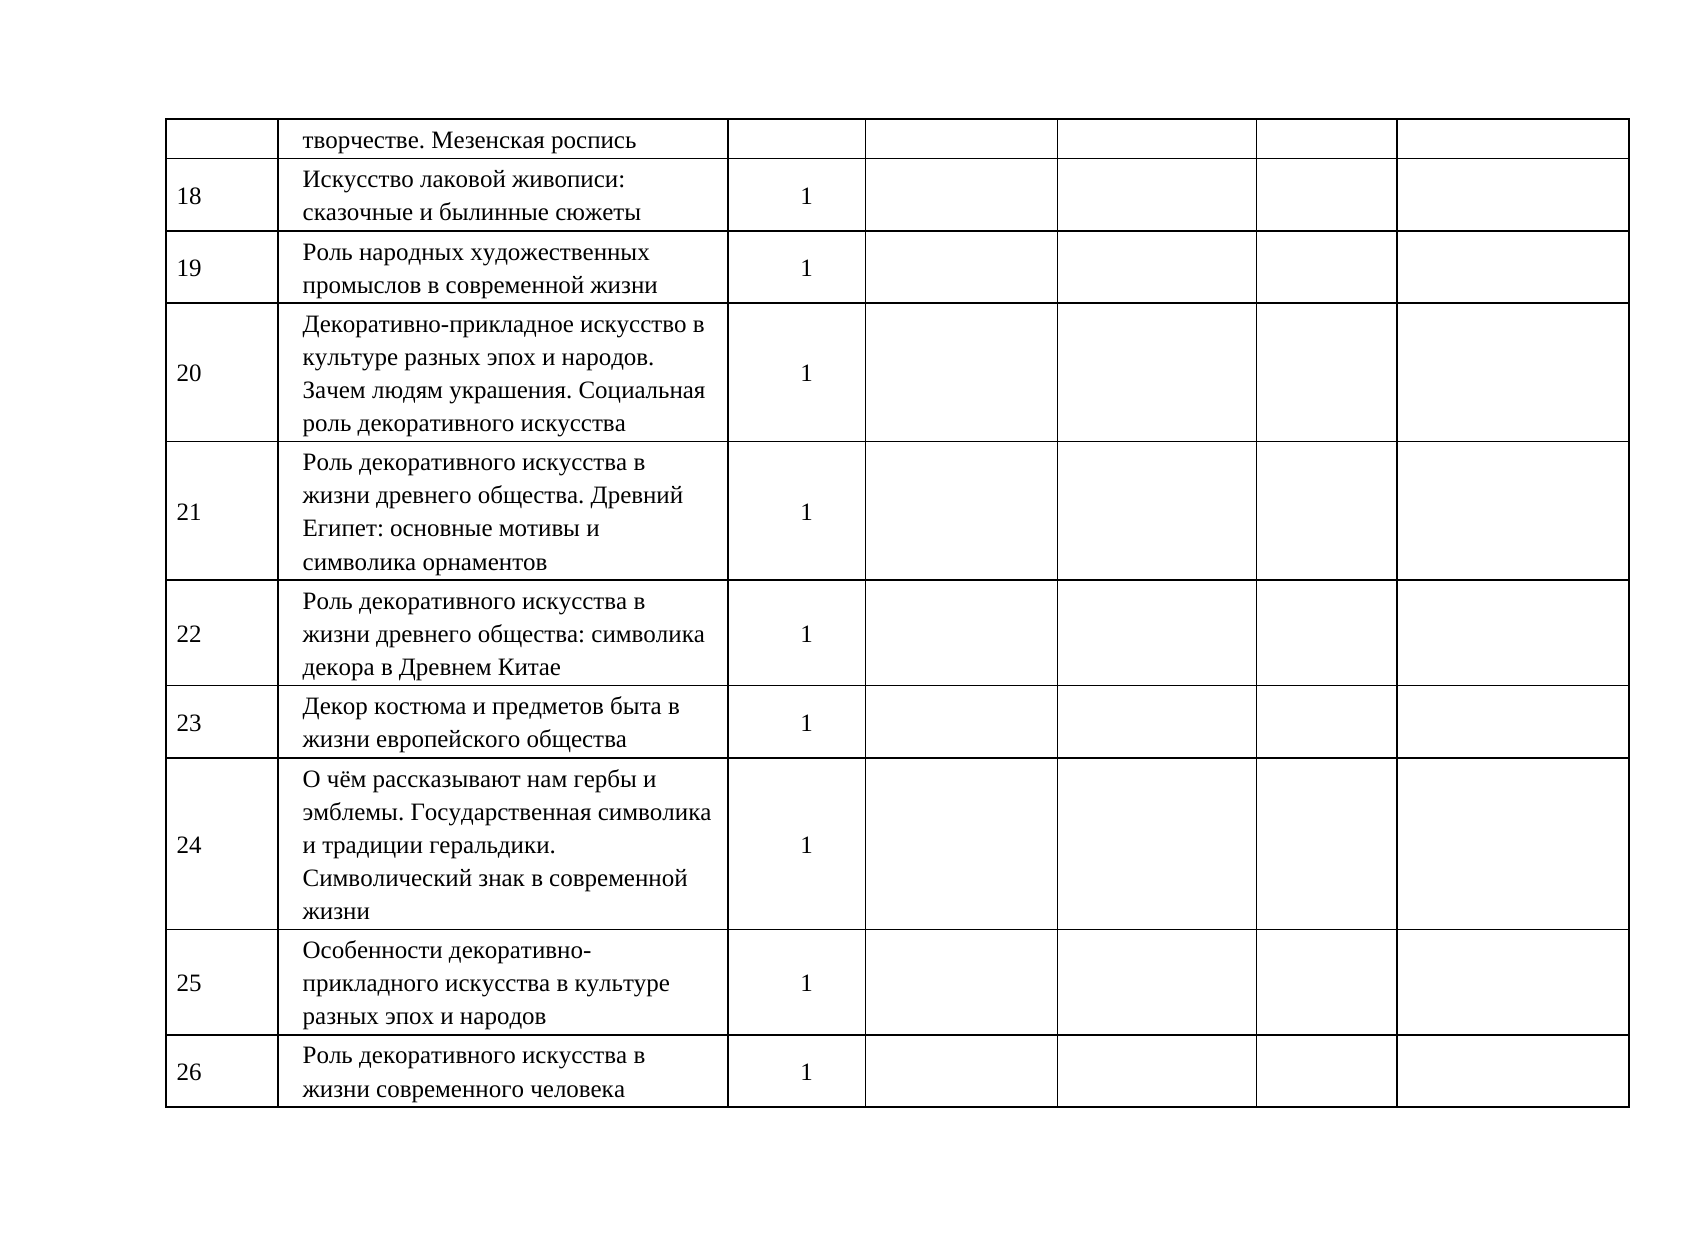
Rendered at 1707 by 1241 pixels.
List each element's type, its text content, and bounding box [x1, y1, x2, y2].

table_cell [1058, 686, 1256, 757]
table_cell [279, 120, 727, 157]
table_cell 1 [729, 304, 865, 441]
table_cell 1 [729, 159, 865, 230]
table_cell 20 [167, 304, 277, 441]
table_cell [866, 159, 1057, 230]
table_cell [1257, 120, 1396, 157]
table_cell [1398, 159, 1628, 230]
table_cell [1257, 930, 1396, 1034]
table_cell Декор костюма и предметов быта в жизни европейского общества [279, 686, 727, 757]
table_cell [1398, 581, 1628, 684]
table_cell [866, 120, 1057, 157]
table_cell [1257, 759, 1396, 928]
table_cell Роль декоративного искусства в жизни древнего общества: символика декора в Древнем Китае [279, 581, 727, 684]
table_cell 24 [167, 759, 277, 928]
table_cell 25 [167, 930, 277, 1034]
table_cell 18 [167, 159, 277, 230]
table_cell [866, 232, 1057, 302]
table_cell [1257, 686, 1396, 757]
table_cell [1398, 304, 1628, 441]
table_cell [866, 581, 1057, 684]
table_cell [1058, 581, 1256, 684]
table_cell [866, 304, 1057, 441]
table_cell [1398, 930, 1628, 1034]
table_cell Роль народных художественных промыслов в современной жизни [279, 232, 727, 302]
table_cell 1 [729, 759, 865, 928]
table_cell [1058, 1036, 1256, 1106]
table_cell 1 [729, 686, 865, 757]
table_cell 1 [729, 120, 865, 157]
table_cell Роль декоративного искусства в жизни современного человека [279, 1036, 727, 1106]
table_cell 22 [167, 581, 277, 684]
table_cell [1398, 442, 1628, 579]
table_cell [866, 442, 1057, 579]
table_cell [1257, 581, 1396, 684]
table_cell [1398, 1036, 1628, 1106]
table_cell 17 [167, 120, 277, 157]
table_cell [1058, 120, 1256, 157]
table_cell [1398, 232, 1628, 302]
table_cell [1398, 120, 1628, 157]
table_cell [866, 686, 1057, 757]
table_cell 1 [729, 581, 865, 684]
table_cell [1398, 759, 1628, 928]
table_cell 1 [729, 930, 865, 1034]
table_cell Особенности декоративно-прикладного искусства в культуре разных эпох и народов [279, 930, 727, 1034]
table_cell [1058, 159, 1256, 230]
table_cell [1257, 1036, 1396, 1106]
table_cell [1058, 232, 1256, 302]
table_cell Искусство лаковой живописи: сказочные и былинные сюжеты [279, 159, 727, 230]
table_cell [1058, 930, 1256, 1034]
table_cell [1058, 759, 1256, 928]
table_cell [866, 759, 1057, 928]
table_cell [866, 930, 1057, 1034]
table_cell [866, 1036, 1057, 1106]
table_cell 21 [167, 442, 277, 579]
table_cell Роль декоративного искусства в жизни древнего общества. Древний Египет: основные мотивы и символика орнаментов [279, 442, 727, 579]
table_cell [1257, 159, 1396, 230]
table_cell 1 [729, 232, 865, 302]
table_cell [1257, 304, 1396, 441]
table_cell 1 [729, 442, 865, 579]
table_cell 23 [167, 686, 277, 757]
table_cell Декоративно-прикладное искусство в культуре разных эпох и народов. Зачем людям украшения. Социальная роль декоративного искусства [279, 304, 727, 441]
table_cell 1 [729, 1036, 865, 1106]
table_cell [1257, 232, 1396, 302]
table_cell 26 [167, 1036, 277, 1106]
table_cell [1058, 442, 1256, 579]
table_cell [1398, 686, 1628, 757]
table_cell 19 [167, 232, 277, 302]
table_cell [1058, 304, 1256, 441]
table_cell [1257, 442, 1396, 579]
table_cell О чём рассказывают нам гербы и эмблемы. Государственная символика и традиции геральдики. Символический знак в современной жизни [279, 759, 727, 928]
